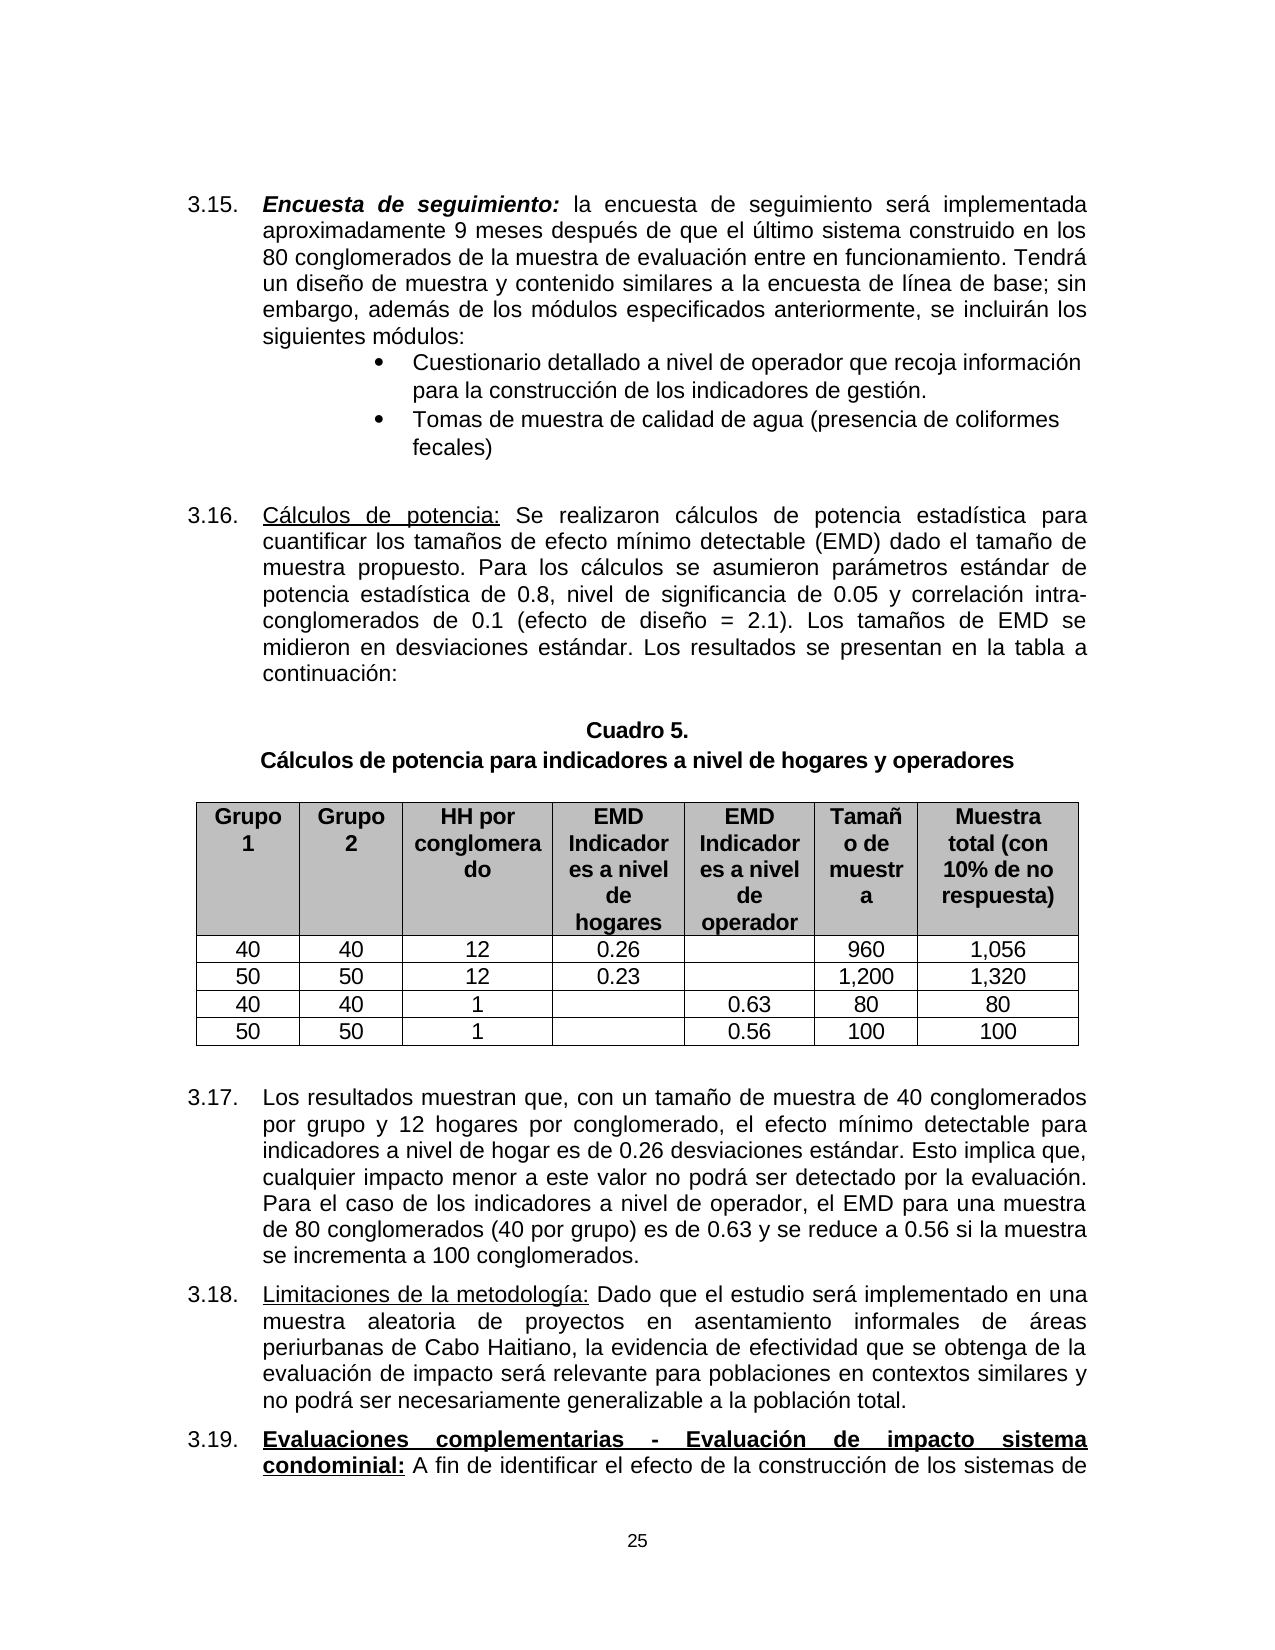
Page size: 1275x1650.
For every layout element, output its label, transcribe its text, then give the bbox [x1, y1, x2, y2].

table_cell 80 [815, 991, 917, 1017]
table_cell 1,056 [918, 936, 1078, 962]
table_cell 1 [403, 1018, 552, 1044]
table_cell 50 [197, 1018, 299, 1044]
table_cell 80 [918, 991, 1078, 1017]
table_cell 40 [197, 991, 299, 1017]
table_cell 40 [197, 936, 299, 962]
list Tomas de muestra de calidad de agua (presencia de coliformes fecales) [375, 406, 1087, 461]
table_cell 1,200 [815, 963, 917, 990]
table_cell [553, 991, 684, 1017]
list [187, 1426, 1087, 1478]
table_header HH por conglomerado [403, 803, 552, 935]
list Cálculos de potencia: Se realizaron cálculos de potencia estadística para cuantificar los tamaños de efecto mínimo detectable (EMD) dado el tamaño de muestra propuesto. Para los cálculos se asumieron parámetros estándar de potencia estadística de 0.8, nivel de significancia de 0.05 y correlación intra-conglomerados de 0.1 (efecto de diseño = 2.1). Los tamaños de EMD se midieron en desviaciones estándar. Los resultados se presentan en la tabla a continuación: [187, 502, 1087, 686]
table_cell 12 [403, 936, 552, 962]
table_header EMD Indicadores a nivel de hogares [553, 803, 684, 935]
table_header Grupo 1 [197, 803, 299, 935]
table_cell 1,320 [918, 963, 1078, 990]
table_cell [685, 936, 814, 962]
table_cell 960 [815, 936, 917, 962]
table_cell 0.23 [553, 963, 684, 990]
list Encuesta de seguimiento: la encuesta de seguimiento será implementada aproximadamente 9 meses después de que el último sistema construido en los 80 conglomerados de la muestra de evaluación entre en funcionamiento. Tendrá un diseño de muestra y contenido similares a la encuesta de línea de base; sin embargo, además de los módulos especificados anteriormente, se incluirán los siguientes módulos: [187, 191, 1087, 349]
table_cell 0.56 [685, 1018, 814, 1044]
table_cell 40 [300, 936, 402, 962]
table_cell 50 [197, 963, 299, 990]
table_cell 100 [815, 1018, 917, 1044]
table_cell 0.26 [553, 936, 684, 962]
list Cuestionario detallado a nivel de operador que recoja información para la construcción de los indicadores de gestión. [375, 349, 1087, 404]
list Limitaciones de la metodología: Dado que el estudio será implementado en una muestra aleatoria de proyectos en asentamiento informales de áreas periurbanas de Cabo Haitiano, la evidencia de efectividad que se obtenga de la evaluación de impacto será relevante para poblaciones en contextos similares y no podrá ser necesariamente generalizable a la población total. [187, 1281, 1087, 1413]
table_header Muestra total (con 10% de no respuesta) [918, 803, 1078, 935]
table_cell 50 [300, 963, 402, 990]
table_cell [553, 1018, 684, 1044]
table_header Tamaño de muestra [815, 803, 917, 935]
table_cell 40 [300, 991, 402, 1017]
table_cell 50 [300, 1018, 402, 1044]
list Los resultados muestran que, con un tamaño de muestra de 40 conglomerados por grupo y 12 hogares por conglomerado, el efecto mínimo detectable para indicadores a nivel de hogar es de 0.26 desviaciones estándar. Esto implica que, cualquier impacto menor a este valor no podrá ser detectado por la evaluación. Para el caso de los indicadores a nivel de operador, el EMD para una muestra de 80 conglomerados (40 por grupo) es de 0.63 y se reduce a 0.56 si la muestra se incrementa a 100 conglomerados. [187, 1084, 1087, 1269]
title Cálculos de potencia para indicadores a nivel de hogares y operadores [187, 747, 1087, 774]
table_cell [685, 963, 814, 990]
title Cuadro 5. [187, 717, 1087, 743]
table_cell 100 [918, 1018, 1078, 1044]
table_header Grupo 2 [300, 803, 402, 935]
table_cell 0.63 [685, 991, 814, 1017]
table_cell 1 [403, 991, 552, 1017]
table_cell 12 [403, 963, 552, 990]
table_header EMD Indicadores a nivel de operador [685, 803, 814, 935]
